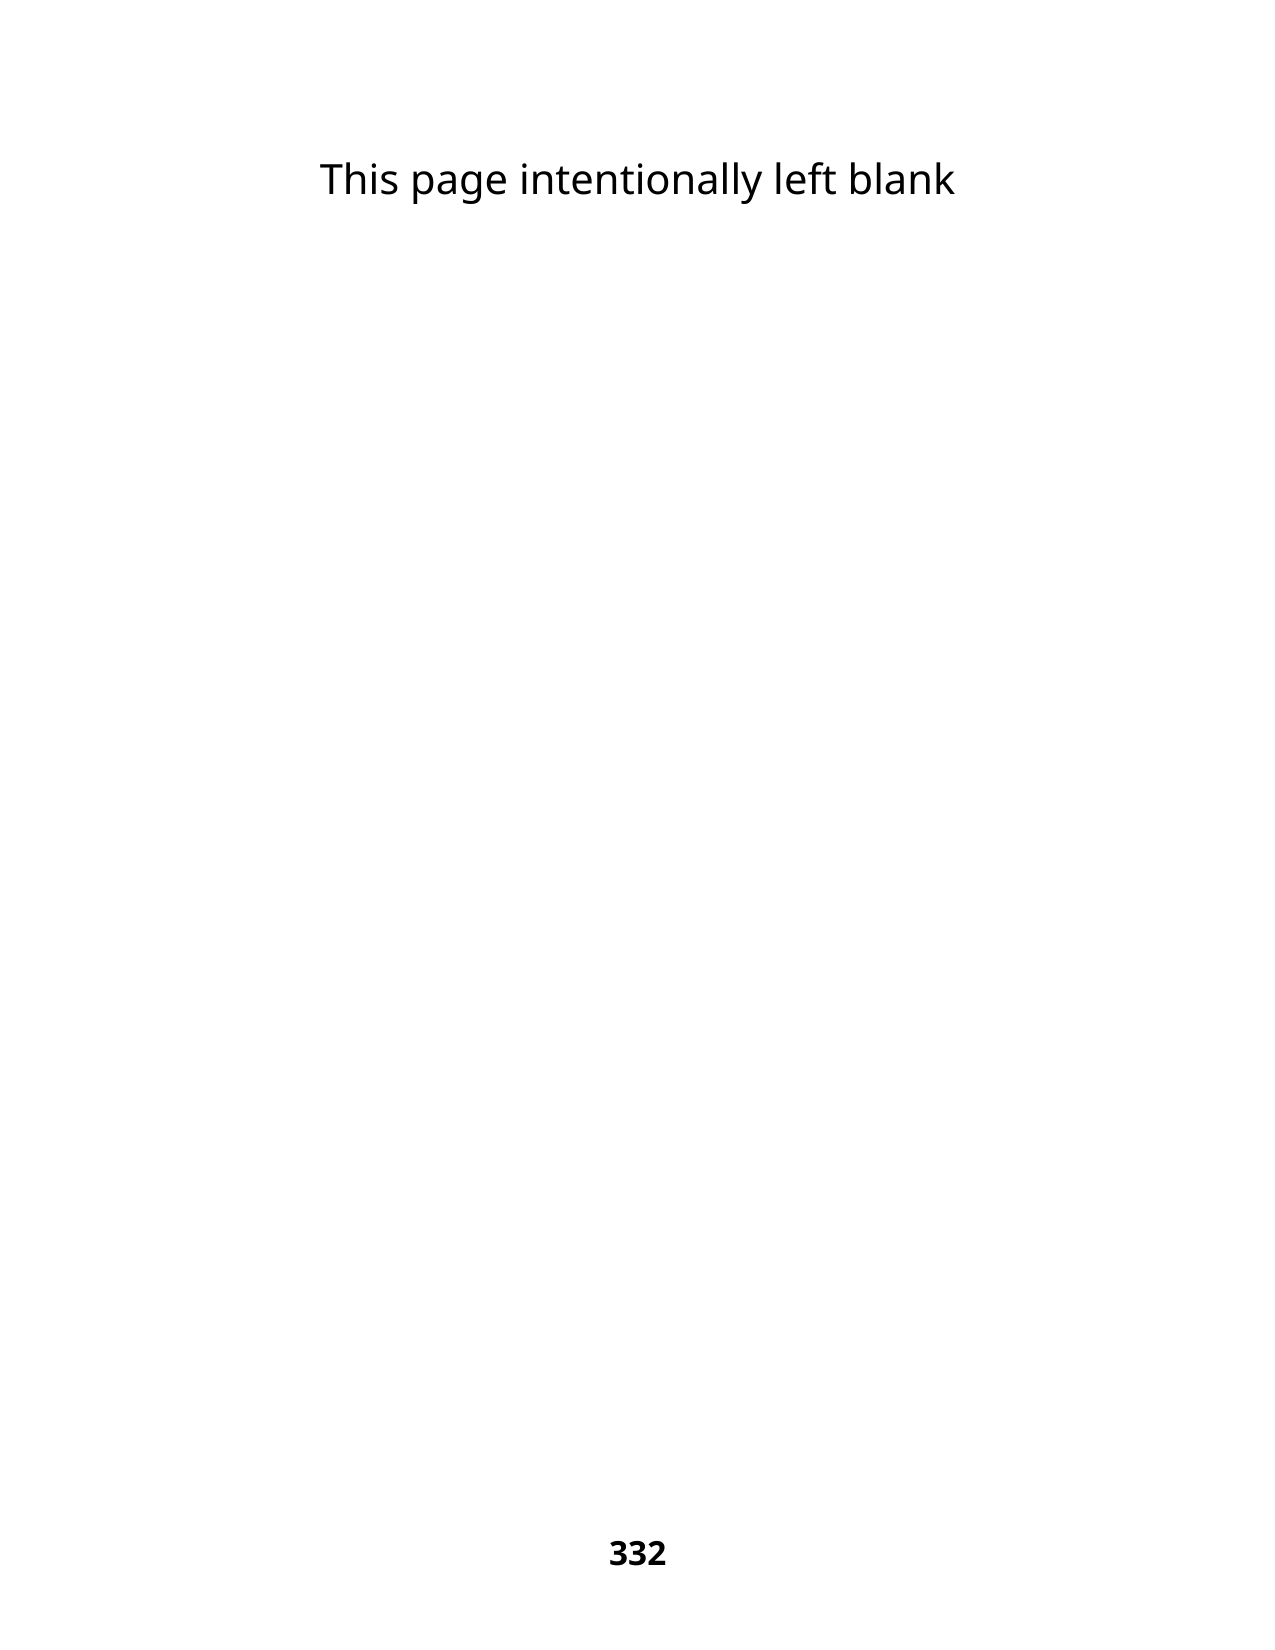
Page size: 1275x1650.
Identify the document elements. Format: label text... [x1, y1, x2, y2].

text This page intentionally left blank [150, 150, 1125, 207]
